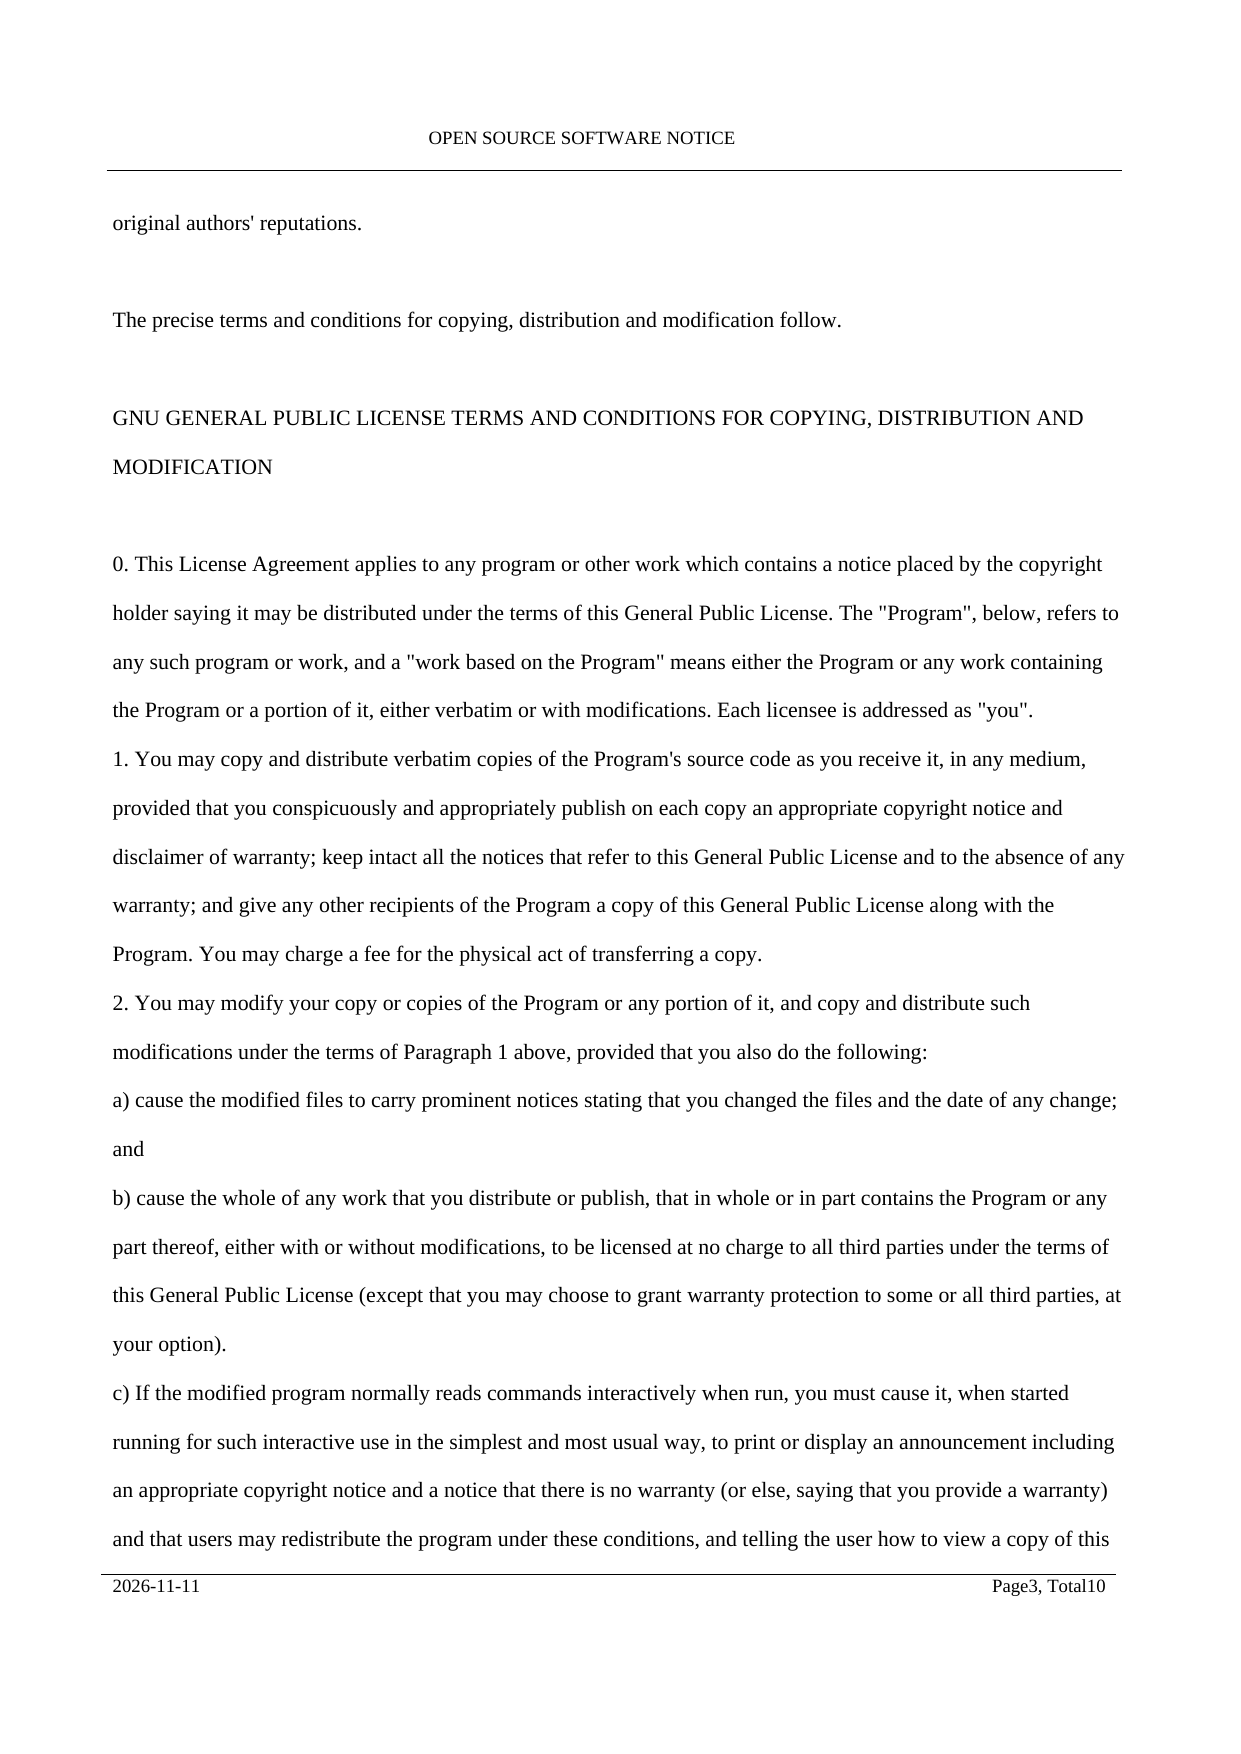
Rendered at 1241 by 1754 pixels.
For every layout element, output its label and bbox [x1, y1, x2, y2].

text [112, 206, 1128, 1555]
